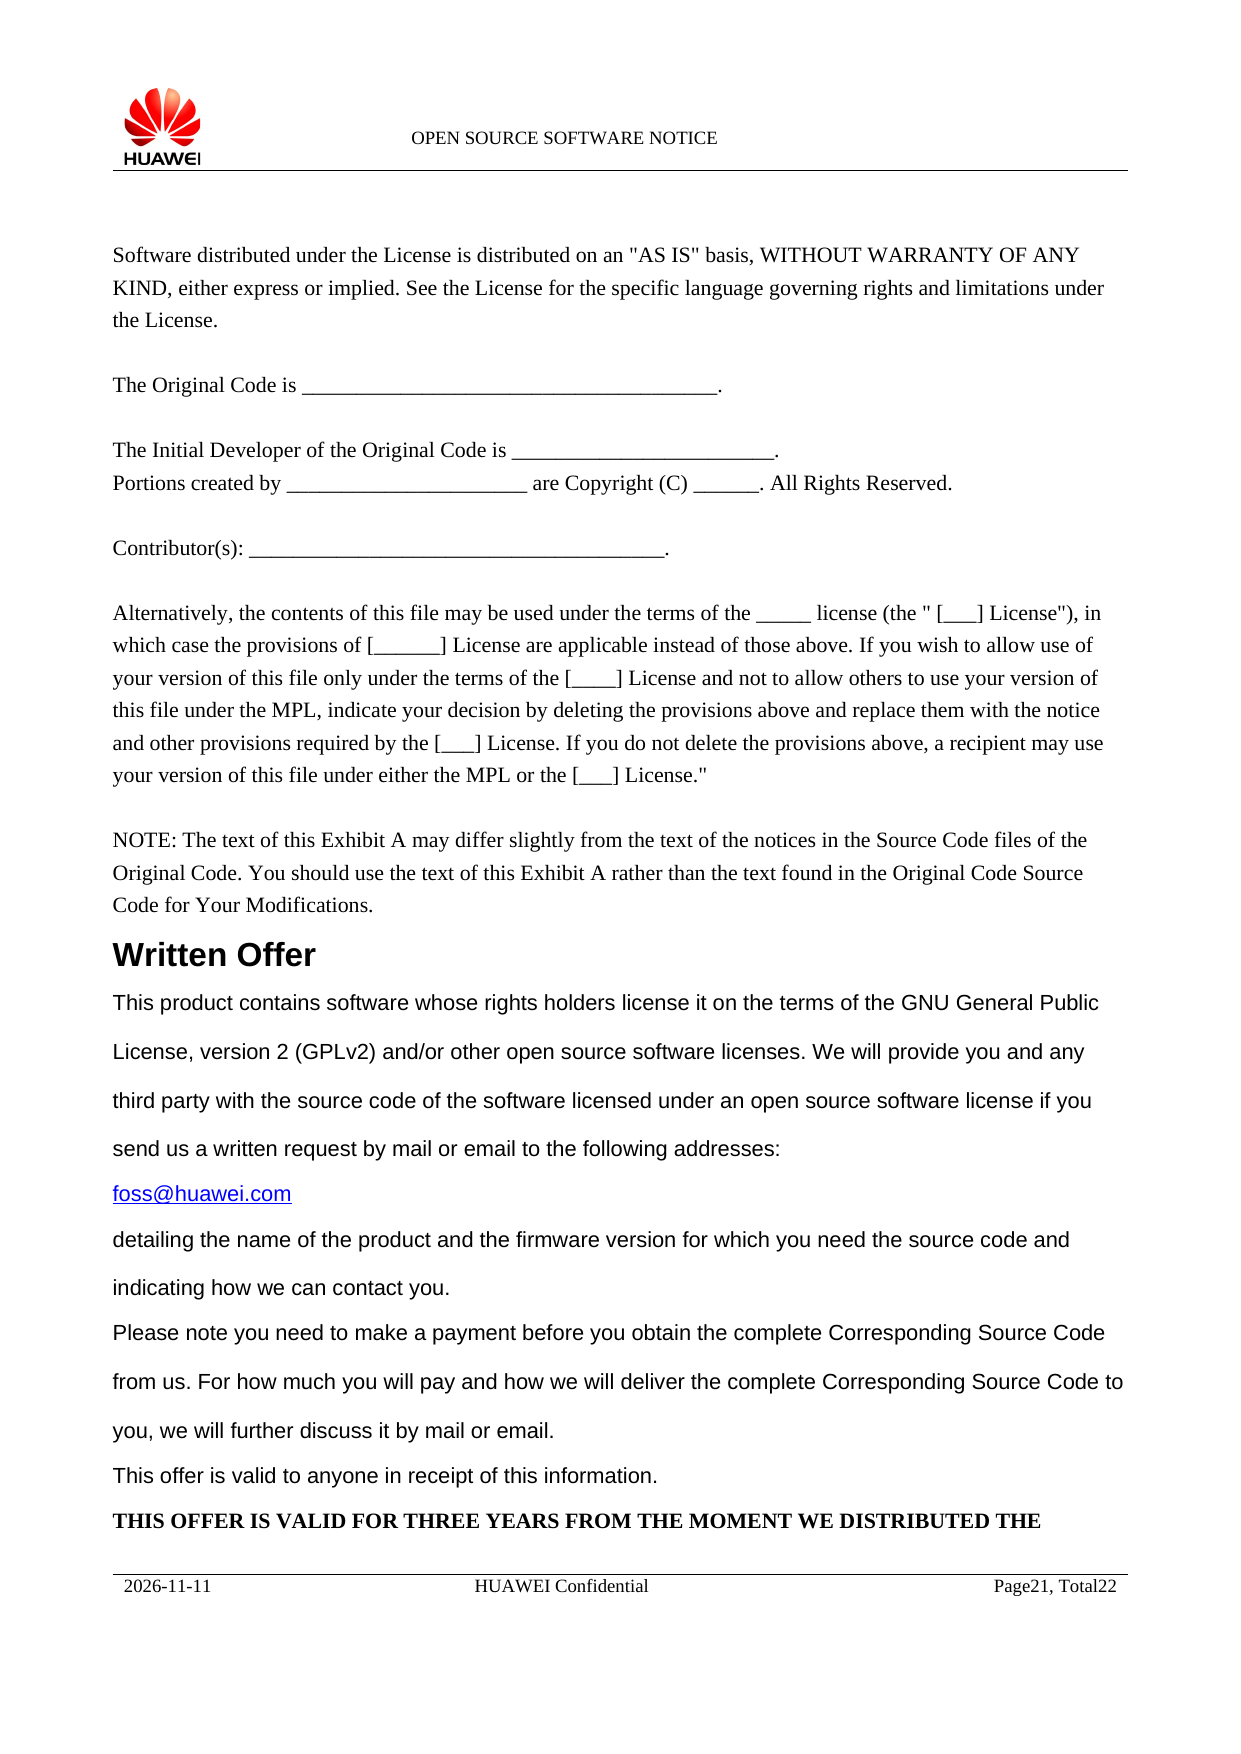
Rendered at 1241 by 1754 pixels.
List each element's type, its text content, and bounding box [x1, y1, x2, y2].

text This offer is valid for three years from the moment we distributed the product or firmware . [112, 1504, 1128, 1537]
text This offer is valid to anyone in receipt of this information. [112, 1459, 1128, 1492]
text Written Offer [112, 921, 1128, 986]
text detailing the name of the product and the firmware version for which you need the source code and indicating how we can contact you. [112, 1223, 1128, 1304]
text This product contains software whose rights holders license it on the terms of the GNU General Public License, version 2 (GPLv2) and/or other open source software licenses. We will provide you and any third party with the source code of the software licensed under an open source software license if you send us a written request by mail or email to the following addresses: [112, 986, 1128, 1165]
picture [124, 88, 201, 165]
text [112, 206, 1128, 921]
text Please note you need to make a payment before you obtain the complete Corresponding Source Code from us. For how much you will pay and how we will deliver the complete Corresponding Source Code to you, we will further discuss it by mail or email. [112, 1317, 1128, 1447]
text foss@huawei.com [112, 1178, 1128, 1210]
